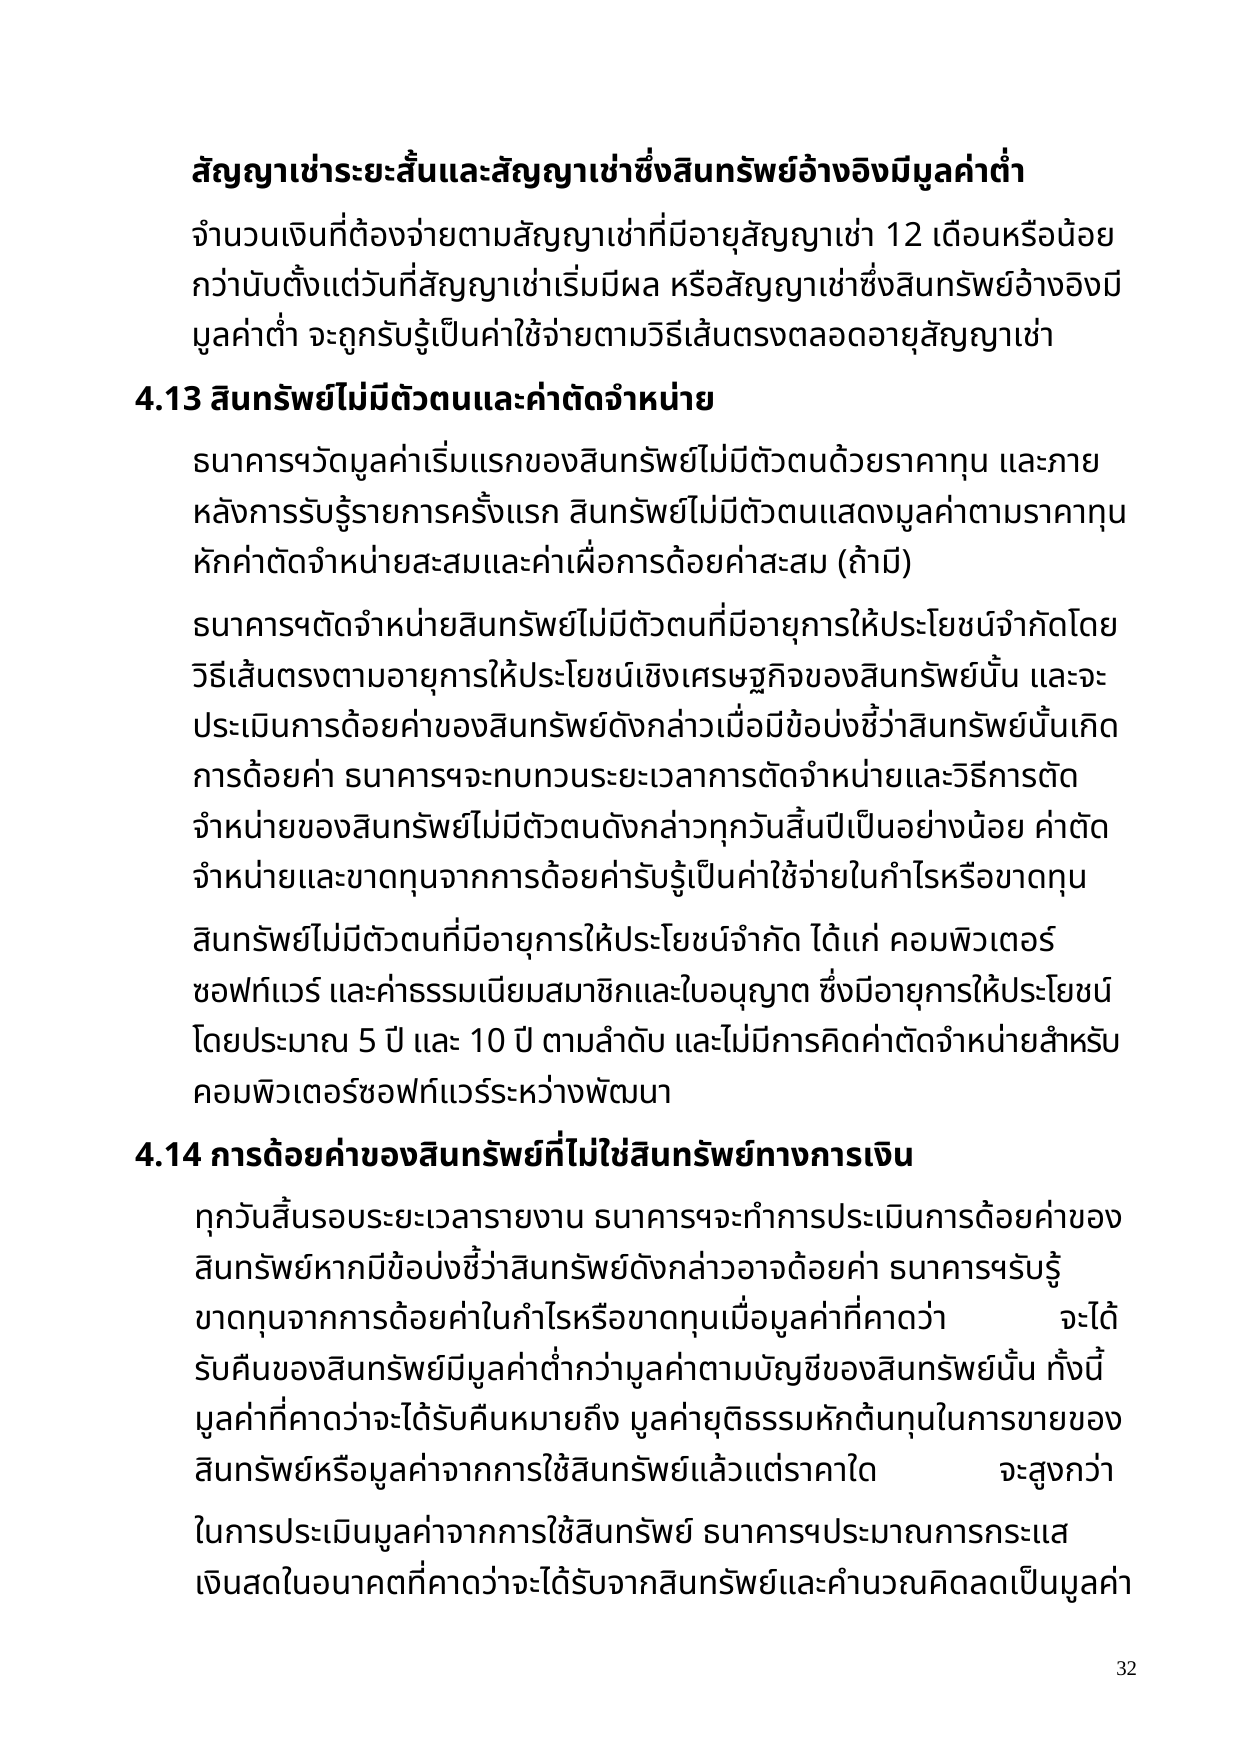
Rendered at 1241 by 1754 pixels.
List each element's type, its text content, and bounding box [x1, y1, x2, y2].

text สัญญาเช่าระยะสั้นและสัญญาเช่าซึ่งสินทรัพย์อ้างอิงมีมูลค่าต่ำ [135, 147, 1137, 198]
text ธนาคารฯตัดจำหน่ายสินทรัพย์ไม่มีตัวตนที่มีอายุการให้ประโยชน์จำกัดโดยวิธีเส้นตรงตามอายุการให้ประโยชน์เชิงเศรษฐกิจของสินทรัพย์นั้น และจะประเมินการด้อยค่าของสินทรัพย์ดังกล่าวเมื่อมีข้อบ่งชี้ว่าสินทรัพย์นั้นเกิดการด้อยค่า ธนาคารฯจะทบทวนระยะเวลาการตัดจำหน่ายและวิธีการตัดจำหน่ายของสินทรัพย์ไม่มีตัวตนดังกล่าวทุกวันสิ้นปีเป็นอย่างน้อย ค่าตัดจำหน่ายและขาดทุนจากการด้อยค่ารับรู้เป็นค่าใช้จ่ายในกำไรหรือขาดทุน [192, 601, 1137, 904]
text 4.14 การด้อยค่าของสินทรัพย์ที่ไม่ใช่สินทรัพย์ทางการเงิน [135, 1131, 1137, 1181]
text จำนวนเงินที่ต้องจ่ายตามสัญญาเช่าที่มีอายุสัญญาเช่า 12 เดือนหรือน้อยกว่านับตั้งแต่วันที่สัญญาเช่าเริ่มมีผล หรือสัญญาเช่าซึ่งสินทรัพย์อ้างอิงมีมูลค่าต่ำ จะถูกรับรู้เป็นค่าใช้จ่ายตามวิธีเส้นตรงตลอดอายุสัญญาเช่า [191, 210, 1137, 362]
text ทุกวันสิ้นรอบระยะเวลารายงาน ธนาคารฯจะทำการประเมินการด้อยค่าของสินทรัพย์หากมีข้อบ่งชี้ว่าสินทรัพย์ดังกล่าวอาจด้อยค่า ธนาคารฯรับรู้ขาดทุนจากการด้อยค่าในกำไรหรือขาดทุนเมื่อมูลค่าที่คาดว่า จะได้รับคืนของสินทรัพย์มีมูลค่าต่ำกว่ามูลค่าตามบัญชีของสินทรัพย์นั้น ทั้งนี้ มูลค่าที่คาดว่าจะได้รับคืนหมายถึง มูลค่ายุติธรรมหักต้นทุนในการขายของสินทรัพย์หรือมูลค่าจากการใช้สินทรัพย์แล้วแต่ราคาใด จะสูงกว่า [194, 1193, 1137, 1496]
text 4.13 สินทรัพย์ไม่มีตัวตนและค่าตัดจำหน่าย [135, 374, 1137, 425]
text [194, 1508, 1137, 1609]
text สินทรัพย์ไม่มีตัวตนที่มีอายุการให้ประโยชน์จำกัด ได้แก่ คอมพิวเตอร์ซอฟท์แวร์ และค่าธรรมเนียมสมาชิกและใบอนุญาต ซึ่งมีอายุการให้ประโยชน์โดยประมาณ 5 ปี และ 10 ปี ตามลำดับ และไม่มีการคิดค่าตัดจำหน่ายสำหรับคอมพิวเตอร์ซอฟท์แวร์ระหว่างพัฒนา [135, 916, 1137, 1118]
text ธนาคารฯวัดมูลค่าเริ่มแรกของสินทรัพย์ไม่มีตัวตนด้วยราคาทุน และภายหลังการรับรู้รายการครั้งแรก สินทรัพย์ไม่มีตัวตนแสดงมูลค่าตามราคาทุนหักค่าตัดจำหน่ายสะสมและค่าเผื่อการด้อยค่าสะสม (ถ้ามี) [135, 437, 1137, 589]
